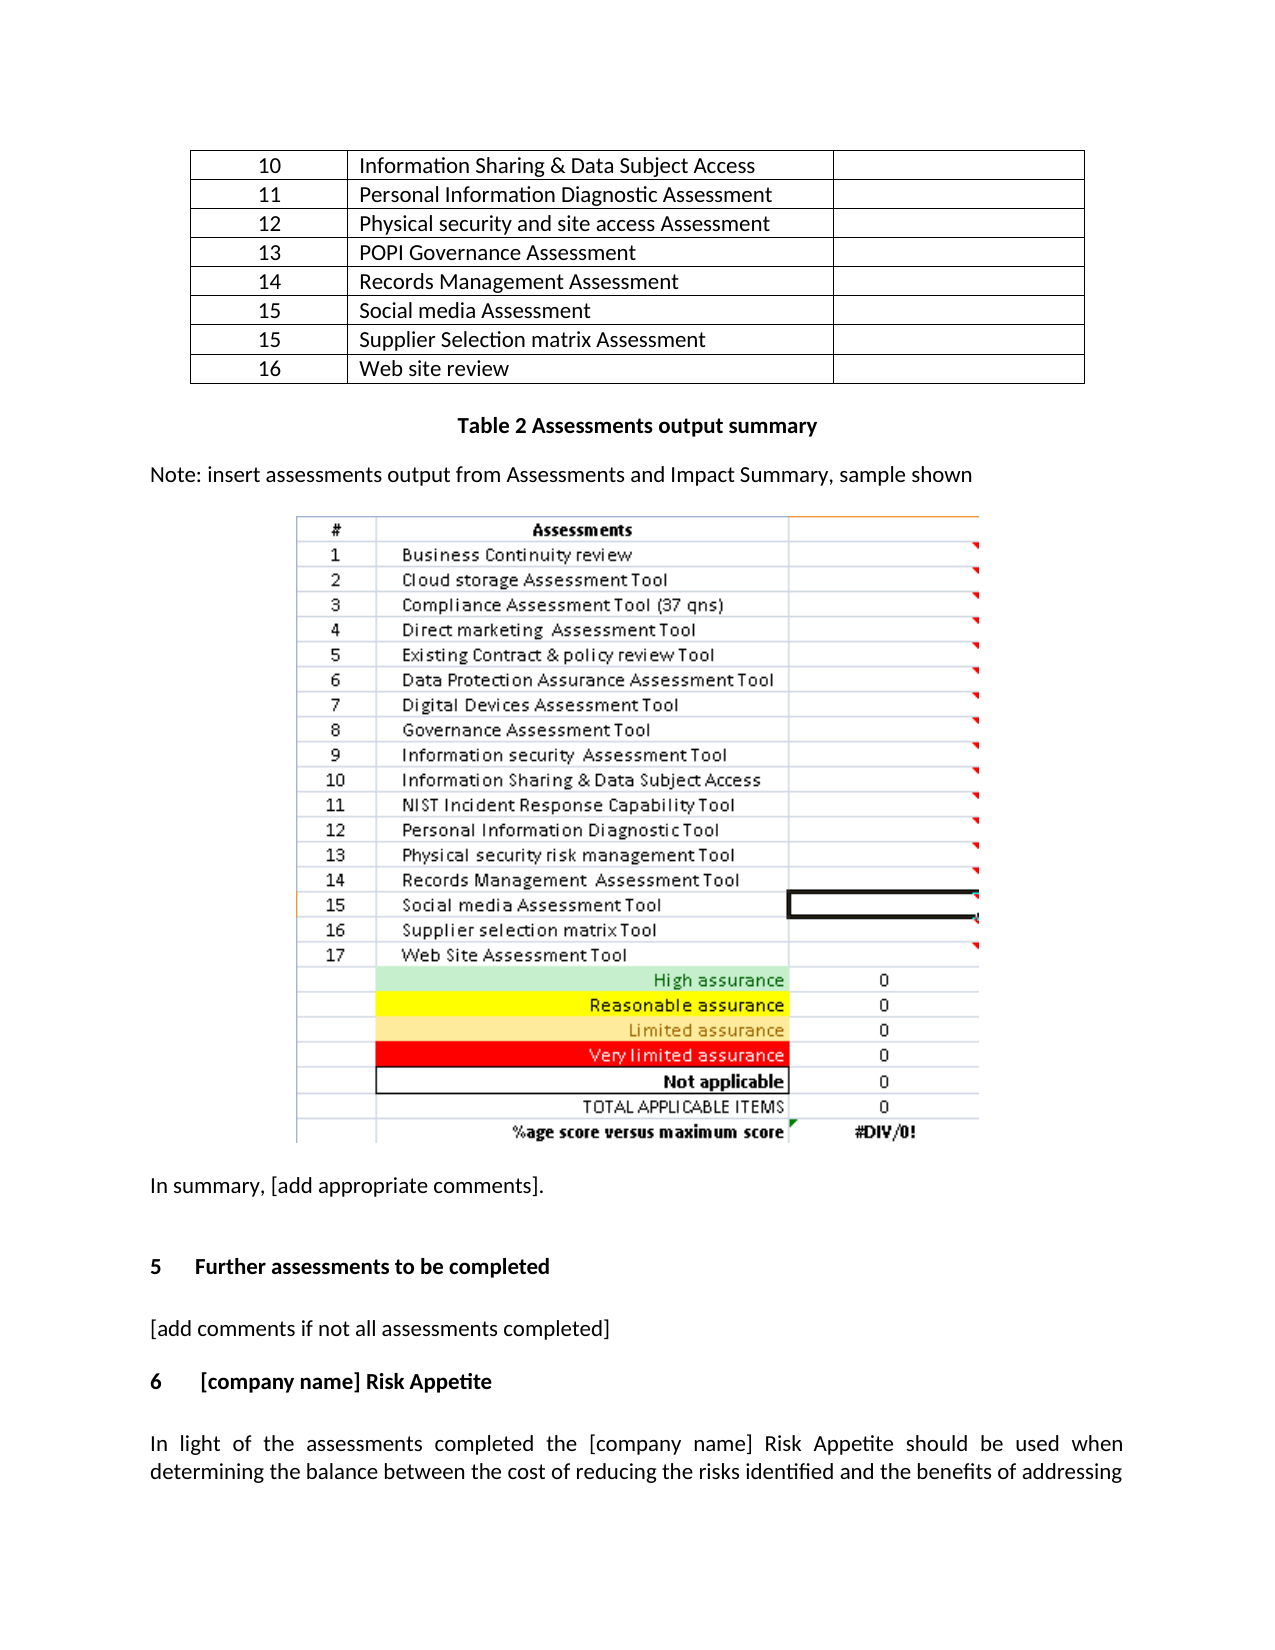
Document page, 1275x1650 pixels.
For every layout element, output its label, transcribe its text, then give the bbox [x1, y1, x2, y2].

table_cell Social media Assessment [348, 296, 833, 324]
text [add comments if not all assessments completed] [150, 1314, 1125, 1342]
subtitle Further assessments to be completed [150, 1252, 1125, 1280]
table_cell 13 [191, 238, 347, 266]
text Note: insert assessments output from Assessments and Impact Summary, sample shown [150, 460, 1125, 488]
table_cell 12 [191, 209, 347, 237]
table_cell [834, 180, 1084, 208]
table_cell 14 [191, 267, 347, 295]
table_cell [834, 325, 1084, 353]
table_cell [834, 238, 1084, 266]
table_cell POPI Governance Assessment [348, 238, 833, 266]
table_cell Supplier Selection matrix Assessment [348, 325, 833, 353]
table_cell Information Sharing & Data Subject Access [348, 151, 833, 179]
table_cell 11 [191, 180, 347, 208]
table_cell 15 [191, 325, 347, 353]
table_cell 16 [191, 355, 347, 382]
table_cell [834, 296, 1084, 324]
table_cell Records Management Assessment [348, 267, 833, 295]
table_cell [834, 209, 1084, 237]
text Table 2 Assessments output summary [150, 412, 1125, 439]
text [150, 1429, 1125, 1486]
subtitle [company name] Risk Appetite [150, 1367, 1125, 1395]
table_cell Personal Information Diagnostic Assessment [348, 180, 833, 208]
table_cell Physical security and site access Assessment [348, 209, 833, 237]
table_cell [834, 267, 1084, 295]
table_cell [834, 355, 1084, 382]
text In summary, [add appropriate comments]. [150, 1171, 1125, 1199]
table_cell 10 [191, 151, 347, 179]
picture [296, 516, 979, 1143]
table_cell [834, 151, 1084, 179]
table_cell Web site review [348, 355, 833, 382]
table_cell 15 [191, 296, 347, 324]
